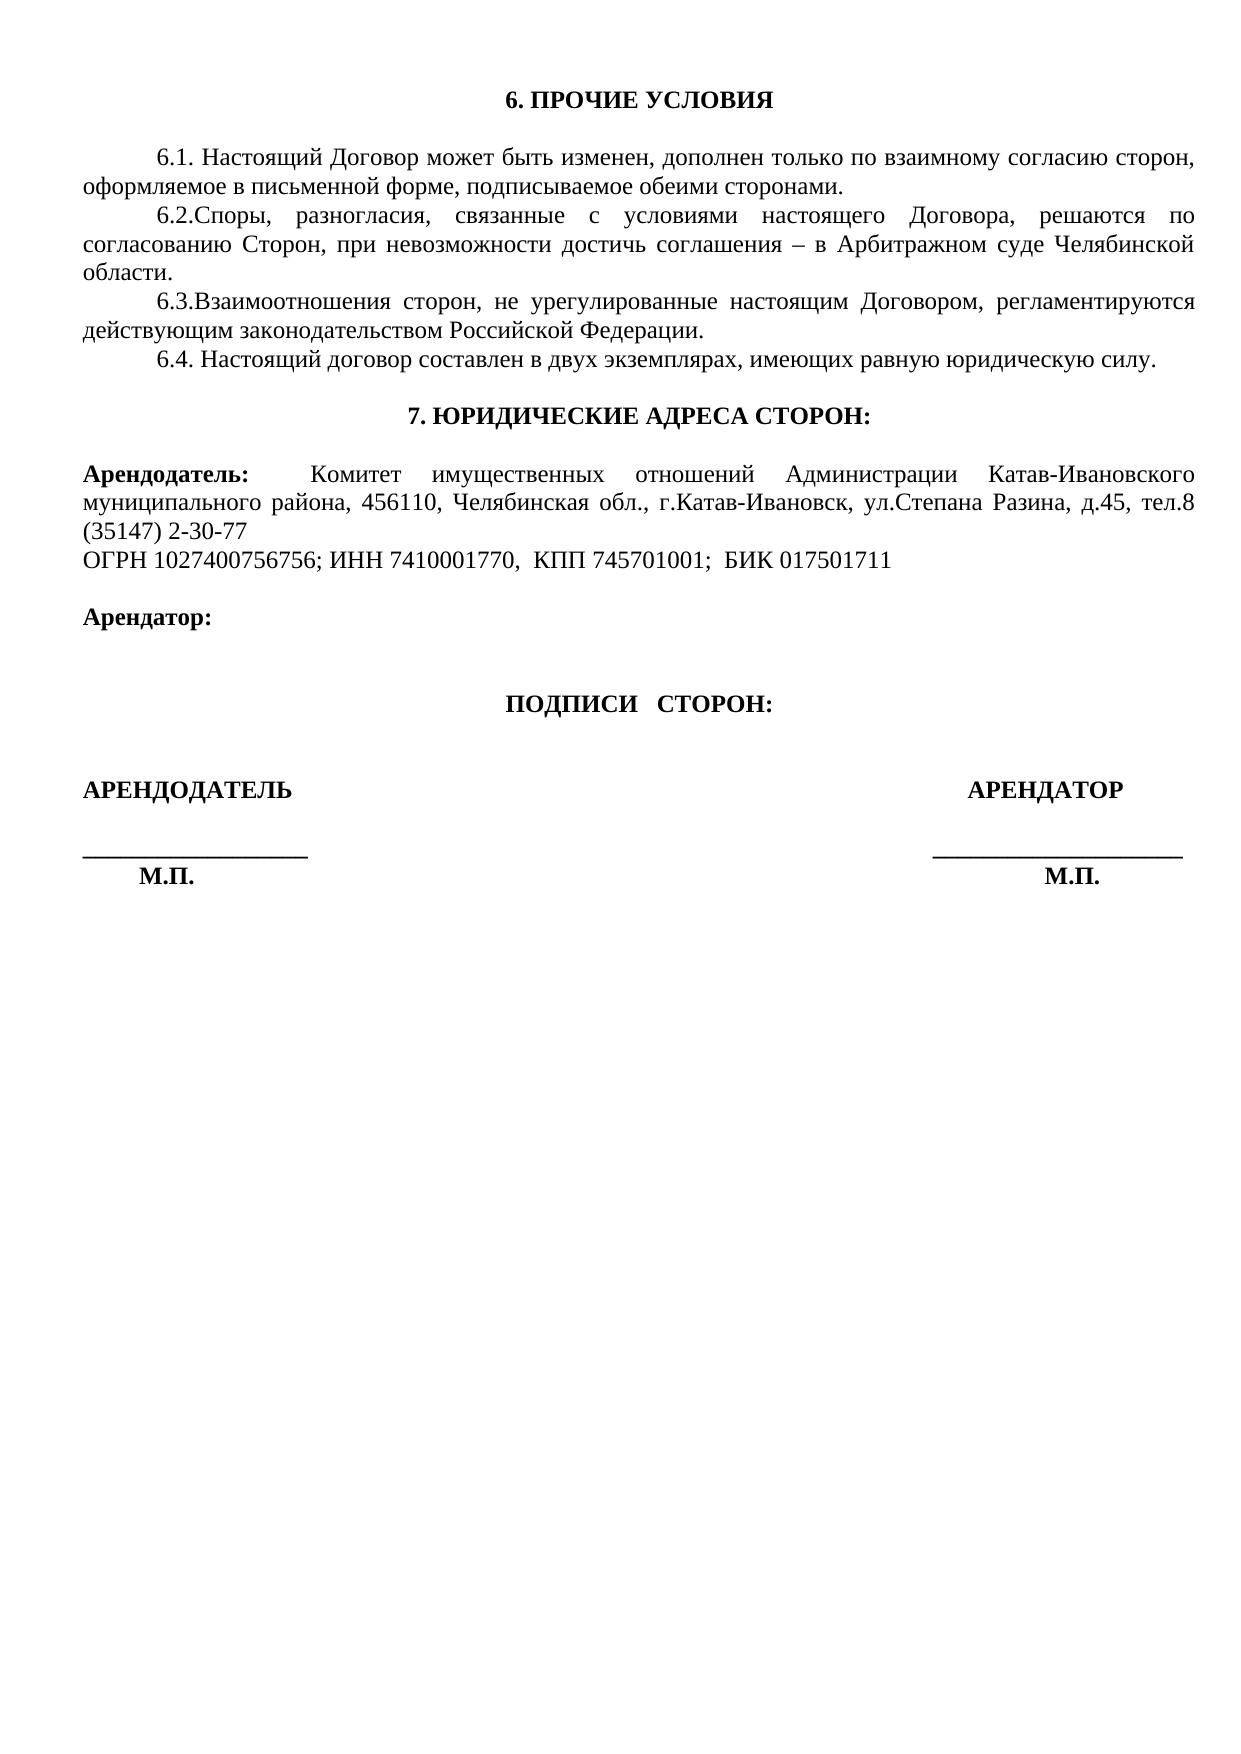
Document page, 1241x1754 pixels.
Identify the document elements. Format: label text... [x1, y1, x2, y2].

text ПОДПИСИ СТОРОН: [83, 689, 1196, 717]
text АРЕНДОДАТЕЛЬ АРЕНДАТОР [83, 775, 1196, 804]
text 6. ПРОЧИЕ УСЛОВИЯ [83, 85, 1196, 114]
text __________________ ____________________ [83, 832, 1196, 861]
text ОГРН 1027400756756; ИНН 7410001770, КПП 745701001; БИК 017501711 [83, 545, 1196, 574]
text Арендатор: [83, 602, 1196, 631]
text 6.2.Споры, разногласия, связанные с условиями настоящего Договора, решаются по согласованию Сторон, при невозможности достичь соглашения – в Арбитражном суде Челябинской области. [83, 200, 1196, 286]
text 6.1. Настоящий Договор может быть изменен, дополнен только по взаимному согласию сторон, оформляемое в письменной форме, подписываемое обеими сторонами. [83, 142, 1196, 200]
text 6.4. Настоящий договор составлен в двух экземплярах, имеющих равную юридическую силу. [83, 344, 1196, 372]
text М.П. М.П. [83, 861, 1196, 890]
text 7. ЮРИДИЧЕСКИЕ АДРЕСА СТОРОН: [83, 401, 1196, 430]
text 6.3.Взаимоотношения сторон, не урегулированные настоящим Договором, регламентируются действующим законодательством Российской Федерации. [83, 286, 1196, 344]
text Арендодатель: Комитет имущественных отношений Администрации Катав-Ивановского муниципального района, 456110, Челябинская обл., г.Катав-Ивановск, ул.Степана Разина, д.45, тел.8 (35147) 2-30-77 [83, 459, 1196, 545]
